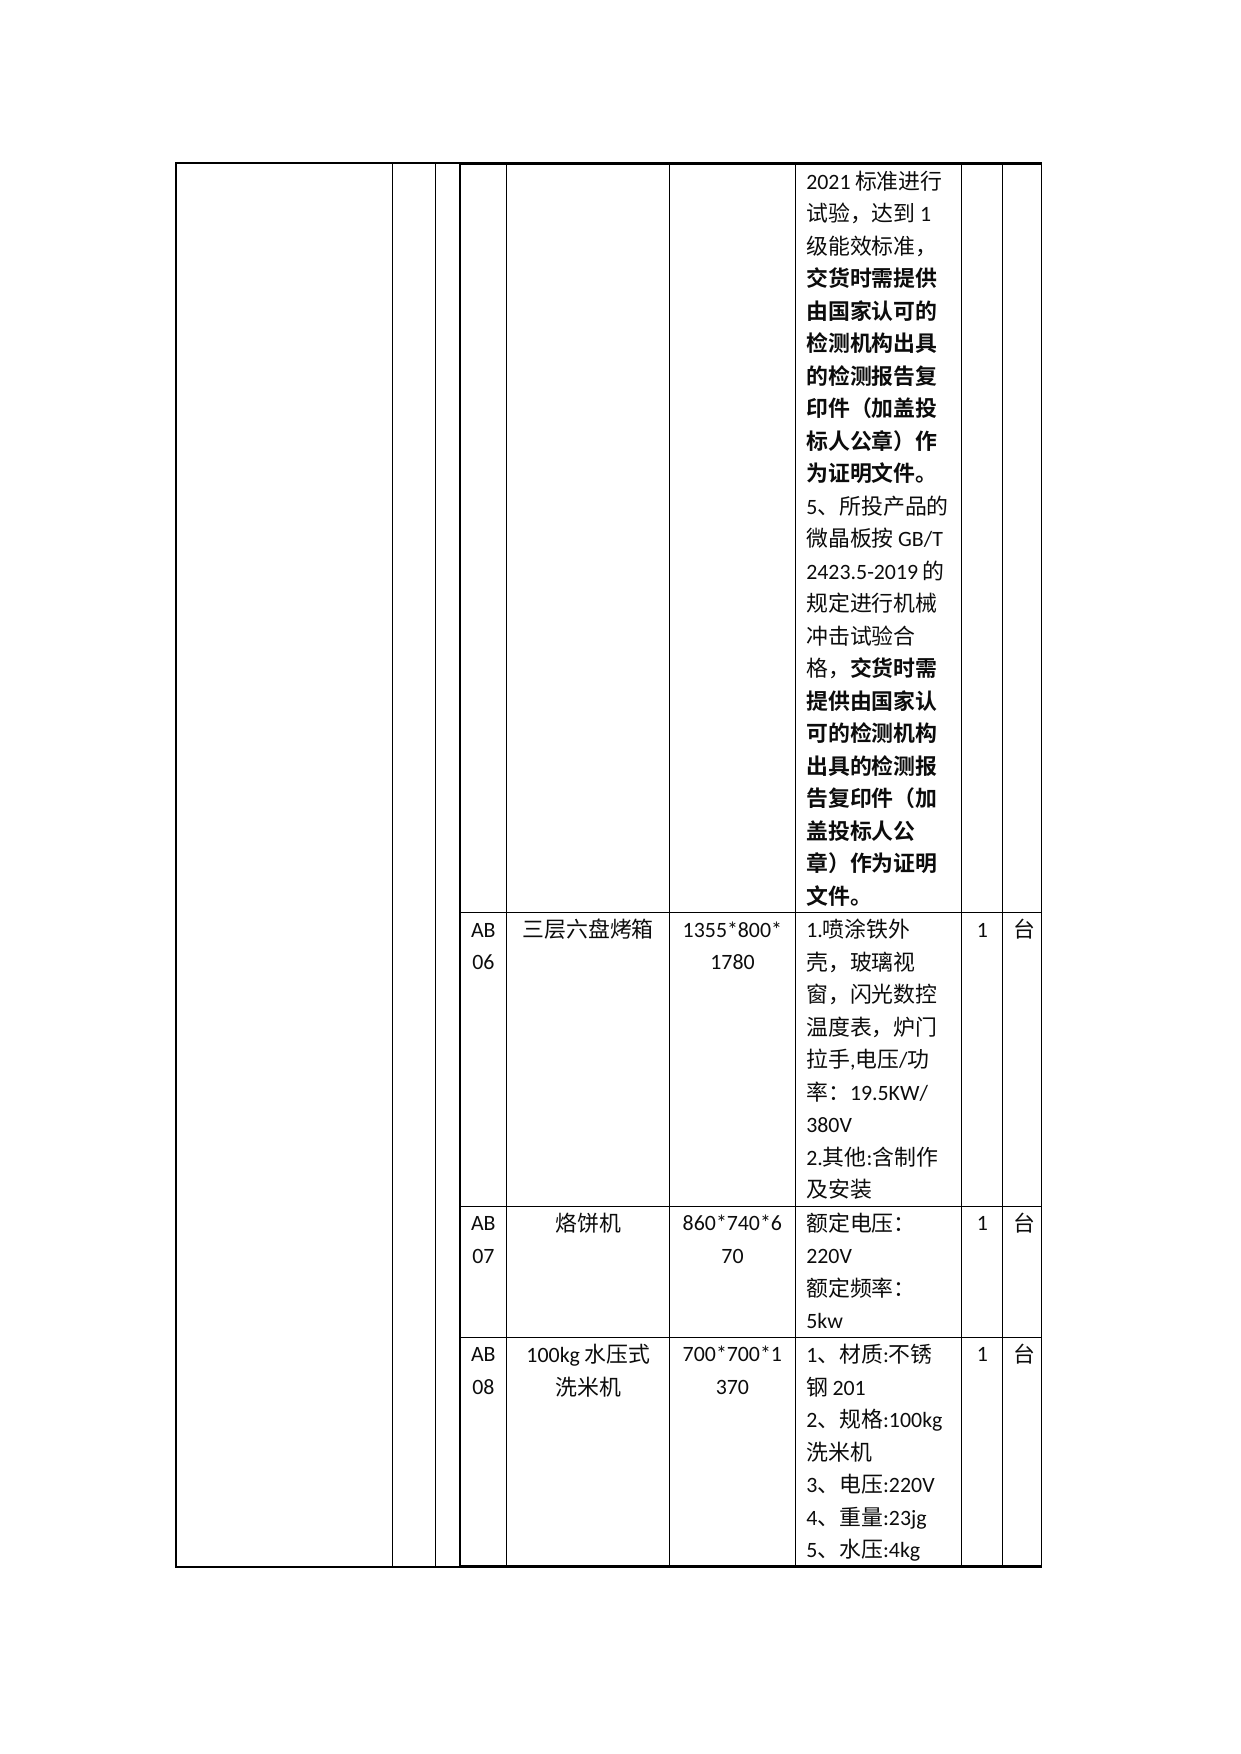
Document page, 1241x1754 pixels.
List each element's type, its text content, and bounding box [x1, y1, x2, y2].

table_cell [1003, 165, 1041, 912]
table_cell 2 [393, 164, 435, 1566]
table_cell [1003, 1338, 1041, 1565]
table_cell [670, 165, 795, 912]
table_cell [507, 165, 669, 912]
table_cell [177, 164, 392, 1566]
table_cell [962, 1338, 1002, 1565]
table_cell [436, 164, 459, 1566]
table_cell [461, 165, 506, 912]
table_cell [796, 165, 961, 912]
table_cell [507, 1338, 669, 1565]
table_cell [962, 165, 1002, 912]
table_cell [670, 1338, 795, 1565]
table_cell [461, 1338, 506, 1565]
